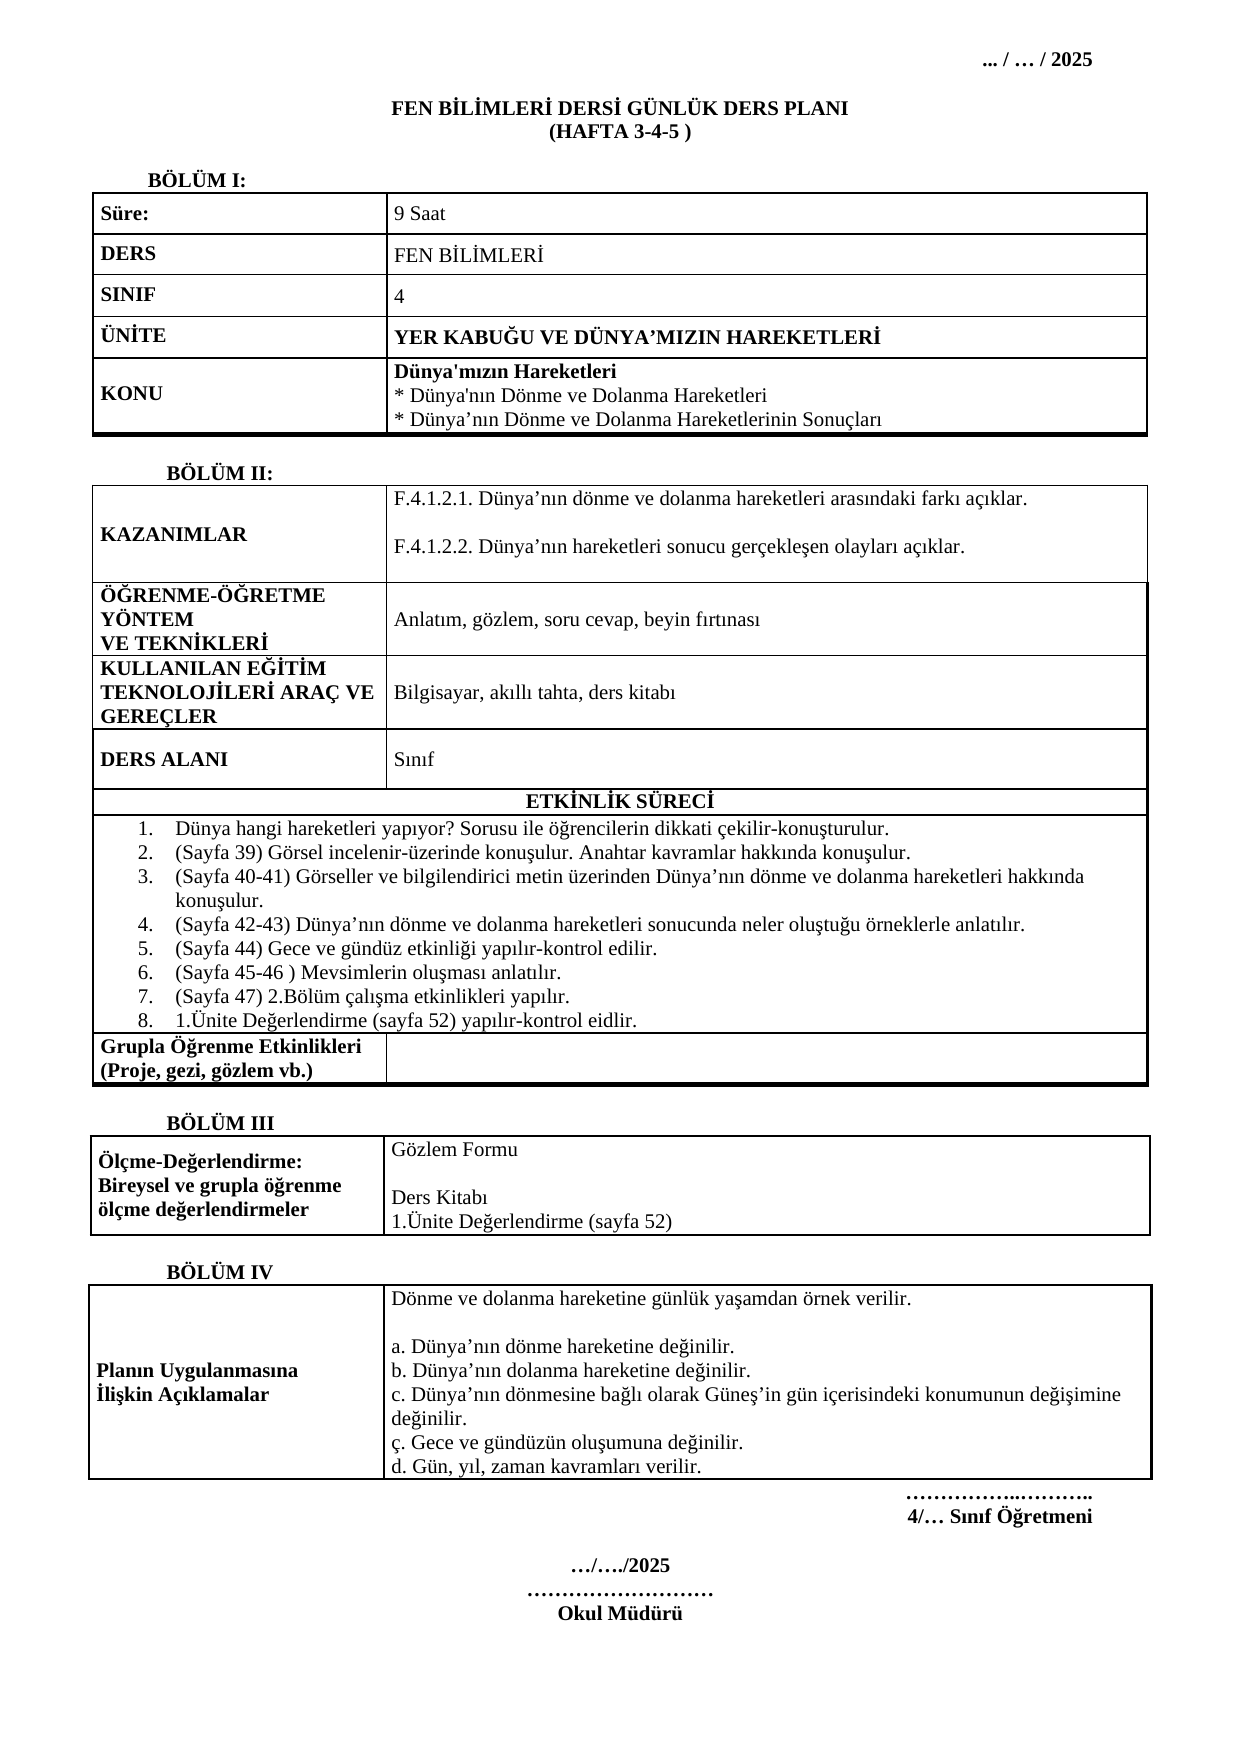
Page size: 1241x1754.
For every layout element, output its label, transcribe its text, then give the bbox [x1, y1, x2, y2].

table_header KAZANIMLAR [93, 486, 386, 582]
table_header 9 Saat [388, 194, 1146, 233]
subtitle BÖLÜM III [148, 1111, 1092, 1135]
text FEN BİLİMLERİ DERSİ GÜNLÜK DERS PLANI [148, 95, 1092, 119]
table_cell Dünya hangi hareketleri yapıyor? Sorusu ile öğrencilerin dikkati çekilir-konuşturulur. (Sayfa 39) Görsel incelenir-üzerinde konuşulur. Anahtar kavramlar hakkında konuşulur. (Sayfa 40-41) Görseller ve bilgilendirici metin üzerinden Dünya’nın dönme ve dolanma hareketleri hakkında konuşulur. (Sayfa 42-43) Dünya’nın dönme ve dolanma hareketleri sonucunda neler oluştuğu örneklerle anlatılır. (Sayfa 44) Gece ve gündüz etkinliği yapılır-kontrol edilir. (Sayfa 45-46 ) Mevsimlerin oluşması anlatılır. (Sayfa 47) 2.Bölüm çalışma etkinlikleri yapılır. 1.Ünite Değerlendirme (sayfa 52) yapılır-kontrol eidlir. [94, 816, 1146, 1032]
text ……………..……….. [148, 1480, 1092, 1504]
text …/…./2025 [148, 1552, 1092, 1577]
table_cell Sınıf [387, 730, 1146, 788]
table_cell Grupla Öğrenme Etkinlikleri (Proje, gezi, gözlem vb.) [94, 1034, 386, 1082]
table_cell Dünya'mızın Hareketleri * Dünya'nın Dönme ve Dolanma Hareketleri * Dünya’nın Dönme ve Dolanma Hareketlerinin Sonuçları [388, 359, 1146, 432]
table_cell SINIF [94, 275, 386, 316]
table_cell [387, 1034, 1146, 1082]
table_header Ölçme-Değerlendirme: Bireysel ve grupla öğrenme ölçme değerlendirmeler [92, 1137, 383, 1233]
table_header Dönme ve dolanma hareketine günlük yaşamdan örnek verilir. a. Dünya’nın dönme hareketine değinilir. b. Dünya’nın dolanma hareketine değinilir. c. Dünya’nın dönmesine bağlı olarak Güneş’in gün içerisindeki konumunun değişimine değinilir. ç. Gece ve gündüzün oluşumuna değinilir. d. Gün, yıl, zaman kavramları verilir. [385, 1286, 1150, 1478]
table_header F.4.1.2.1. Dünya’nın dönme ve dolanma hareketleri arasındaki farkı açıklar. F.4.1.2.2. Dünya’nın hareketleri sonucu gerçekleşen olayları açıklar. [387, 486, 1147, 582]
table_cell KULLANILAN EĞİTİM TEKNOLOJİLERİ ARAÇ VE GEREÇLER [93, 656, 386, 728]
table_header Gözlem Formu Ders Kitabı 1.Ünite Değerlendirme (sayfa 52) [385, 1137, 1149, 1233]
text Okul Müdürü [148, 1601, 1092, 1625]
table_header Süre: [94, 194, 386, 233]
table_cell 4 [388, 275, 1146, 316]
table_cell YER KABUĞU VE DÜNYA’MIZIN HAREKETLERİ [388, 317, 1146, 357]
text BÖLÜM I: [148, 168, 1092, 192]
table_cell FEN BİLİMLERİ [388, 235, 1146, 274]
text ... / … / 2025 [148, 47, 1092, 71]
text 4/… Sınıf Öğretmeni [148, 1504, 1092, 1528]
text (HAFTA 3-4-5 ) [148, 119, 1092, 143]
table_cell ETKİNLİK SÜRECİ [94, 790, 1146, 813]
table_header Planın Uygulanmasına İlişkin Açıklamalar [90, 1286, 383, 1478]
text BÖLÜM II: [148, 461, 1092, 484]
table_cell ÖĞRENME-ÖĞRETME YÖNTEM VE TEKNİKLERİ [93, 583, 386, 655]
table_cell DERS [94, 235, 386, 274]
subtitle BÖLÜM IV [148, 1259, 1092, 1284]
table_cell KONU [94, 359, 386, 432]
table_cell Anlatım, gözlem, soru cevap, beyin fırtınası [387, 583, 1146, 655]
text ……………………… [148, 1577, 1092, 1601]
table_cell ÜNİTE [94, 317, 386, 357]
table_cell DERS ALANI [94, 730, 386, 788]
table_cell Bilgisayar, akıllı tahta, ders kitabı [387, 656, 1146, 728]
